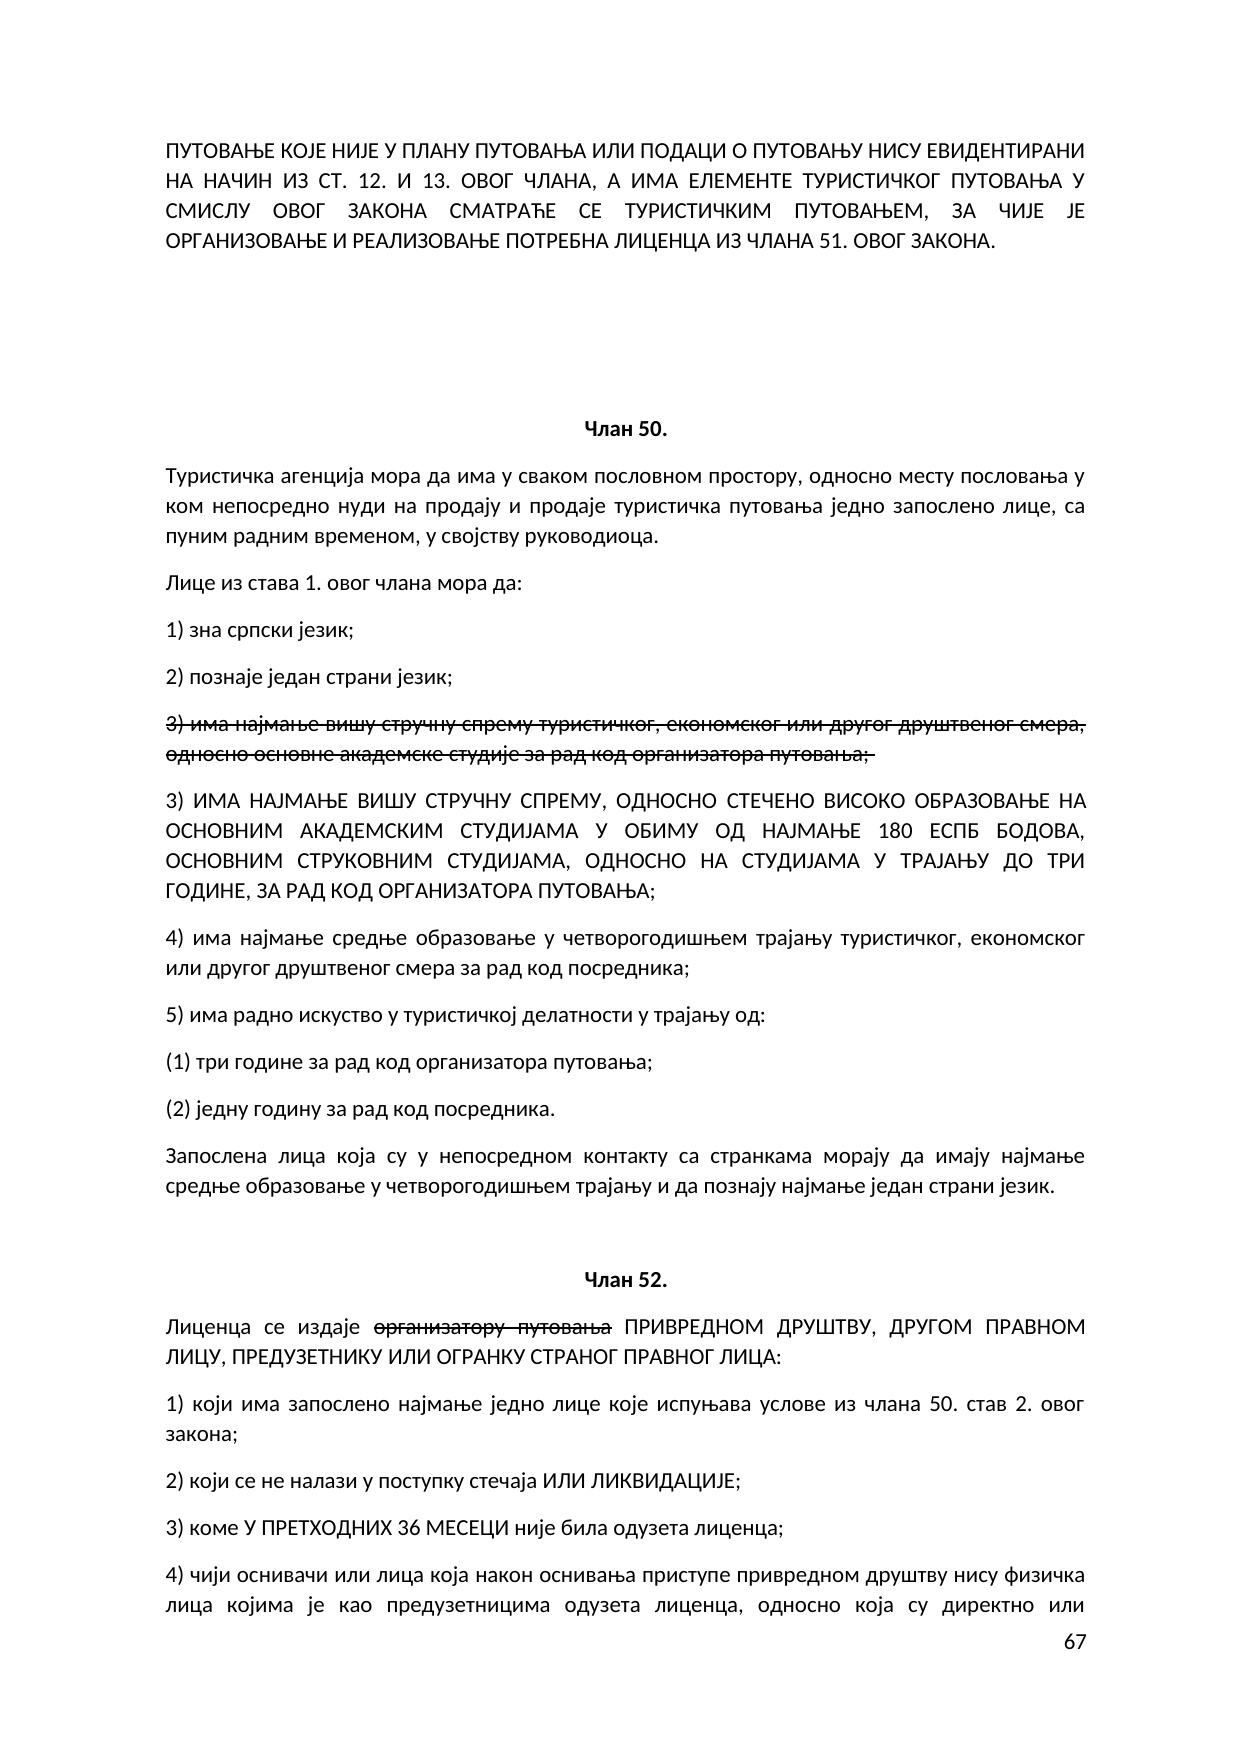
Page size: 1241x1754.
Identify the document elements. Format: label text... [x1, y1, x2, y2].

text 1) који има запослено најмање једно лице које испуњава услове из члана 50. став 2. овог закона; [165, 1389, 1087, 1447]
text Члан 50. [165, 414, 1087, 442]
text Запослена лица која су у непосредном контакту са странкама морају да имају најмање средње образовање у четворогодишњем трајању и да познају најмање један страни језик. [165, 1141, 1087, 1199]
text 4) има најмање средње образовање у четворогодишњем трајању туристичког, економског или другог друштвеног смера за рад код посредника; [165, 923, 1087, 982]
text 2) познаје један страни језик; [165, 662, 1087, 690]
text (2) једну годину за рад код посредника. [165, 1094, 1087, 1122]
text 1) зна српски језик; [165, 615, 1087, 643]
text Члан 52. [165, 1265, 1087, 1293]
text (1) три године за рад код организатора путовања; [165, 1047, 1087, 1075]
text 5) има радно искуство у туристичкој делатности у трајању од: [165, 1000, 1087, 1028]
text 3) ИМА НАЈМАЊЕ ВИШУ СТРУЧНУ СПРЕМУ, ОДНОСНО СТЕЧЕНО ВИСОКО ОБРАЗОВАЊЕ НА ОСНОВНИМ АКАДЕМСКИМ СТУДИЈАМА У ОБИМУ ОД НАЈМАЊЕ 180 ЕСПБ БОДОВА, ОСНОВНИМ СТРУКОВНИМ СТУДИЈАМА, ОДНОСНО НА СТУДИЈАМА У ТРАЈАЊУ ДО ТРИ ГОДИНЕ, ЗА РАД КОД ОРГАНИЗАТОРА ПУТОВАЊА; [165, 786, 1087, 816]
text 3) има најмање вишу стручну спрему туристичког, економског или другог друштвеног смера, односно основне академске студије за рад код организатора путовања; [165, 709, 1087, 767]
text 3) ИМА НАЈМАЊЕ ВИШУ СТРУЧНУ СПРЕМУ, ОДНОСНО СТЕЧЕНО ВИСОКО ОБРАЗОВАЊЕ НА ОСНОВНИМ АКАДЕМСКИМ СТУДИЈАМА У ОБИМУ ОД НАЈМАЊЕ 180 ЕСПБ БОДОВА, ОСНОВНИМ СТРУКОВНИМ СТУДИЈАМА, ОДНОСНО НА СТУДИЈАМА У ТРАЈАЊУ ДО ТРИ ГОДИНЕ, ЗА РАД КОД ОРГАНИЗАТОРА ПУТОВАЊА; [165, 874, 1087, 904]
text Лице из става 1. овог члана мора да: [165, 568, 1087, 596]
text ПУТОВАЊЕ КОЈЕ НИЈЕ У ПЛАНУ ПУТОВАЊА ИЛИ ПОДАЦИ О ПУТОВАЊУ НИСУ ЕВИДЕНТИРАНИ НА НАЧИН ИЗ СТ. 12. И 13. ОВОГ ЧЛАНА, А ИМА ЕЛЕМЕНТЕ ТУРИСТИЧКОГ ПУТОВАЊА У СМИСЛУ ОВОГ ЗАКОНА СМАТРАЋЕ СЕ ТУРИСТИЧКИМ ПУТОВАЊЕМ, ЗА ЧИЈЕ ЈЕ ОРГАНИЗОВАЊЕ И РЕАЛИЗОВАЊЕ ПОТРЕБНА ЛИЦЕНЦА ИЗ ЧЛАНА 51. ОВОГ ЗАКОНА. [165, 136, 1087, 254]
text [165, 1560, 1087, 1618]
text Лиценца се издаје организатору путовања ПРИВРЕДНОМ ДРУШТВУ, ДРУГОМ ПРАВНОМ ЛИЦУ, ПРЕДУЗЕТНИКУ ИЛИ ОГРАНКУ СТРАНОГ ПРАВНОГ ЛИЦА: [165, 1312, 1087, 1370]
text 2) који се не налази у поступку стечаја ИЛИ ЛИКВИДАЦИЈЕ; [165, 1466, 1087, 1494]
text Туристичка агенција мора да има у сваком пословном простору, односно месту пословања у ком непосредно нуди на продају и продаје туристичка путовања једно запослено лице, са пуним радним временом, у својству руководиоца. [165, 461, 1087, 549]
text 3) коме У ПРЕТХОДНИХ 36 МЕСЕЦИ није била одузета лиценца; [165, 1513, 1087, 1541]
